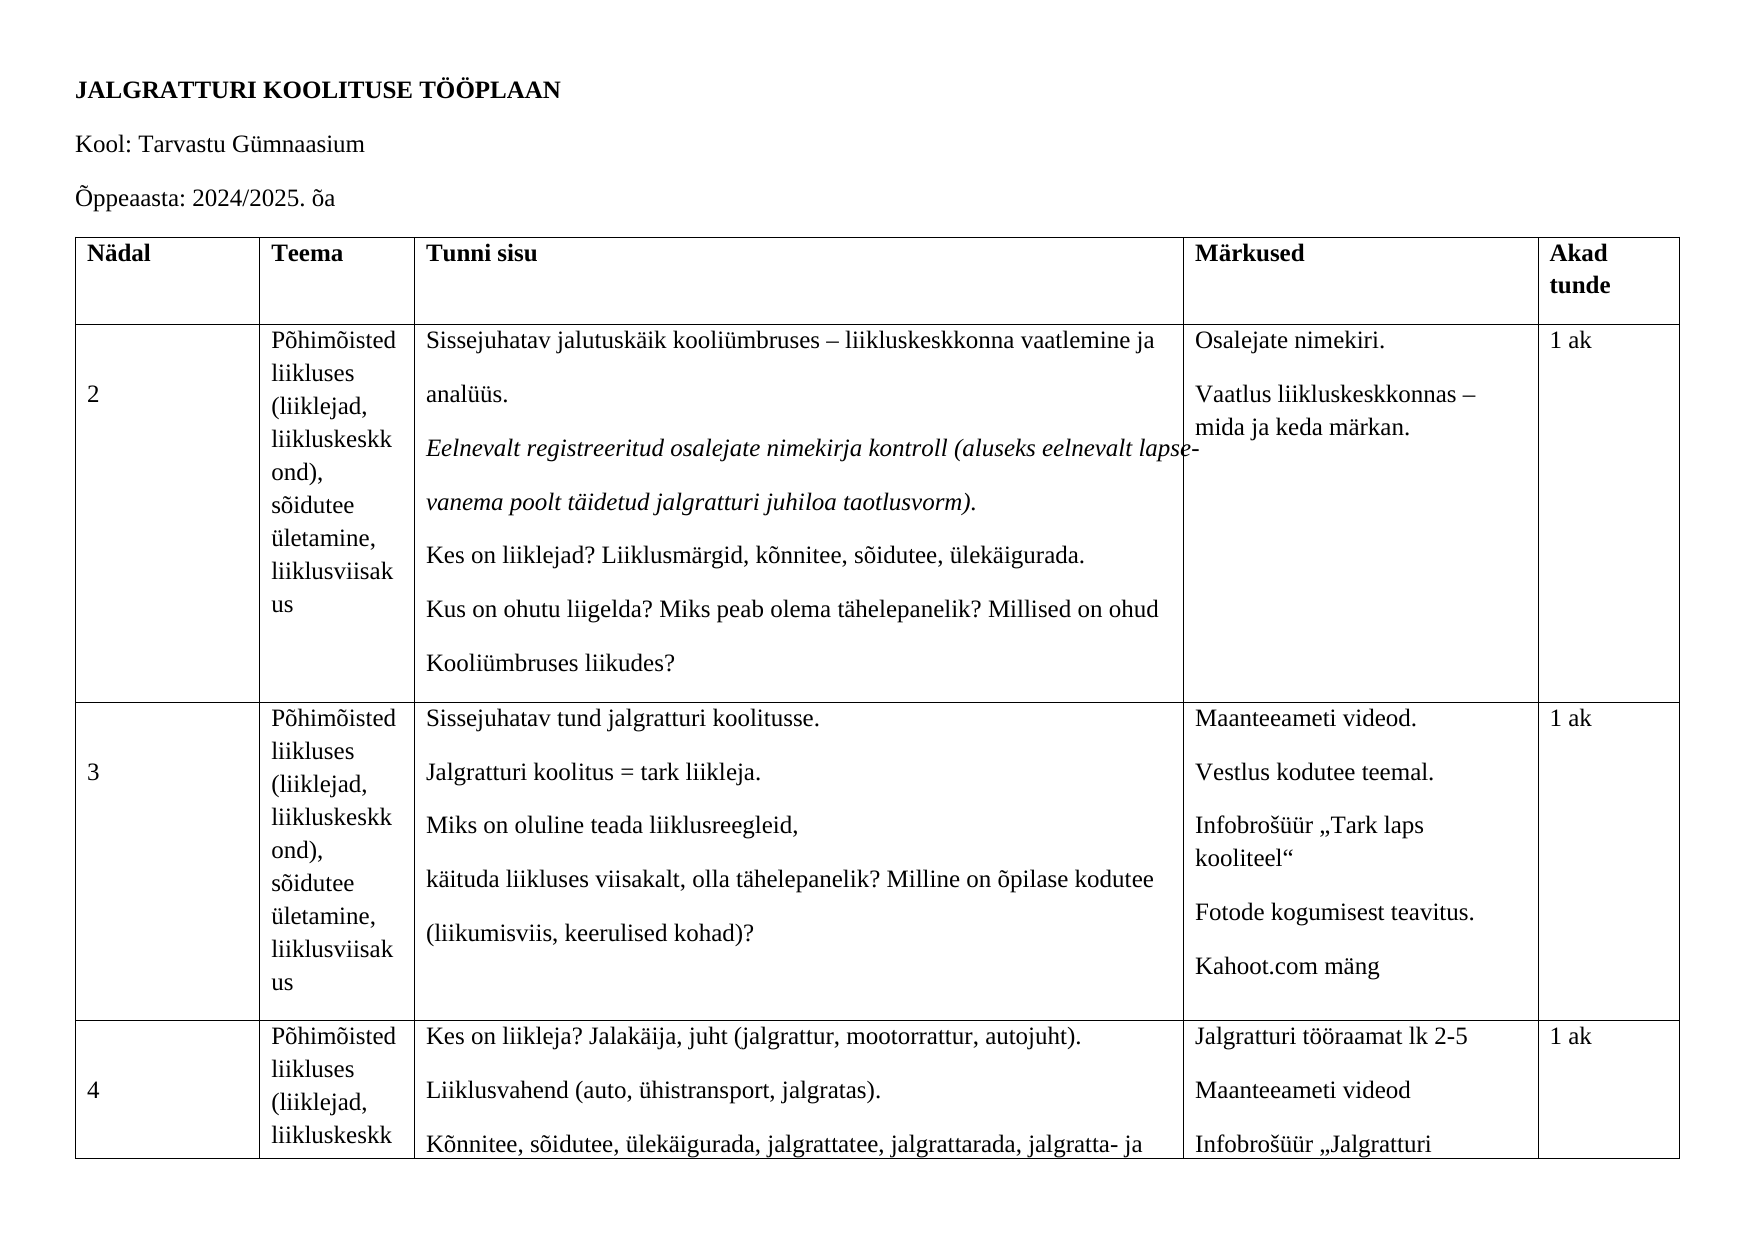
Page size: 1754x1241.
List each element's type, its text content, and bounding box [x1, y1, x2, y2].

table_header Tunni sisu [415, 238, 1183, 324]
table_cell Põhimõisted liikluses (liiklejad, liikluskeskkond), sõidutee ületamine, liiklusviisakus [260, 703, 414, 1020]
table_cell 2 [76, 325, 259, 702]
table_cell 1 ak [1539, 1021, 1679, 1158]
table_cell 4 [76, 1021, 259, 1158]
table_header Nädal [76, 238, 259, 324]
text Kool: Tarvastu Gümnaasium [75, 129, 1679, 158]
table_cell 1 ak [1539, 325, 1679, 702]
text JALGRATTURI KOOLITUSE TÖÖPLAAN [75, 75, 1679, 104]
table_header Märkused [1184, 238, 1538, 324]
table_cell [415, 1021, 1183, 1158]
table_header Teema [260, 238, 414, 324]
table_cell Sissejuhatav tund jalgratturi koolitusse. Jalgratturi koolitus = tark liikleja. Miks on oluline teada liiklusreegleid, käituda liikluses viisakalt, olla tähelepanelik? Milline on õpilase kodutee (liikumisviis, keerulised kohad)? [415, 703, 1183, 1020]
table_cell 3 [76, 703, 259, 1020]
table_cell Maanteeameti videod. Vestlus kodutee teemal. Infobrošüür „Tark laps kooliteel“ Fotode kogumisest teavitus. Kahoot.com mäng [1184, 703, 1538, 1020]
table_cell 1 ak [1539, 703, 1679, 1020]
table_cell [1184, 1021, 1538, 1158]
table_cell Sissejuhatav jalutuskäik kooliümbruses – liikluskeskkonna vaatlemine ja analüüs. Eelnevalt registreeritud osalejate nimekirja kontroll (aluseks eelnevalt lapse- vanema poolt täidetud jalgratturi juhiloa taotlusvorm). Kes on liiklejad? Liiklusmärgid, kõnnitee, sõidutee, ülekäigurada. Kus on ohutu liigelda? Miks peab olema tähelepanelik? Millised on ohud Kooliümbruses liikudes? [415, 325, 1183, 702]
table_cell Põhimõisted liikluses (liiklejad, liikluskeskkond), sõidutee ületamine, liiklusviisakus [260, 325, 414, 702]
text Õppeaasta: 2024/2025. õa [75, 183, 1679, 211]
table_header Akad tunde [1539, 238, 1679, 324]
table_cell Osalejate nimekiri. Vaatlus liikluskeskkonnas – mida ja keda märkan. [1184, 325, 1538, 702]
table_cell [260, 1021, 414, 1158]
